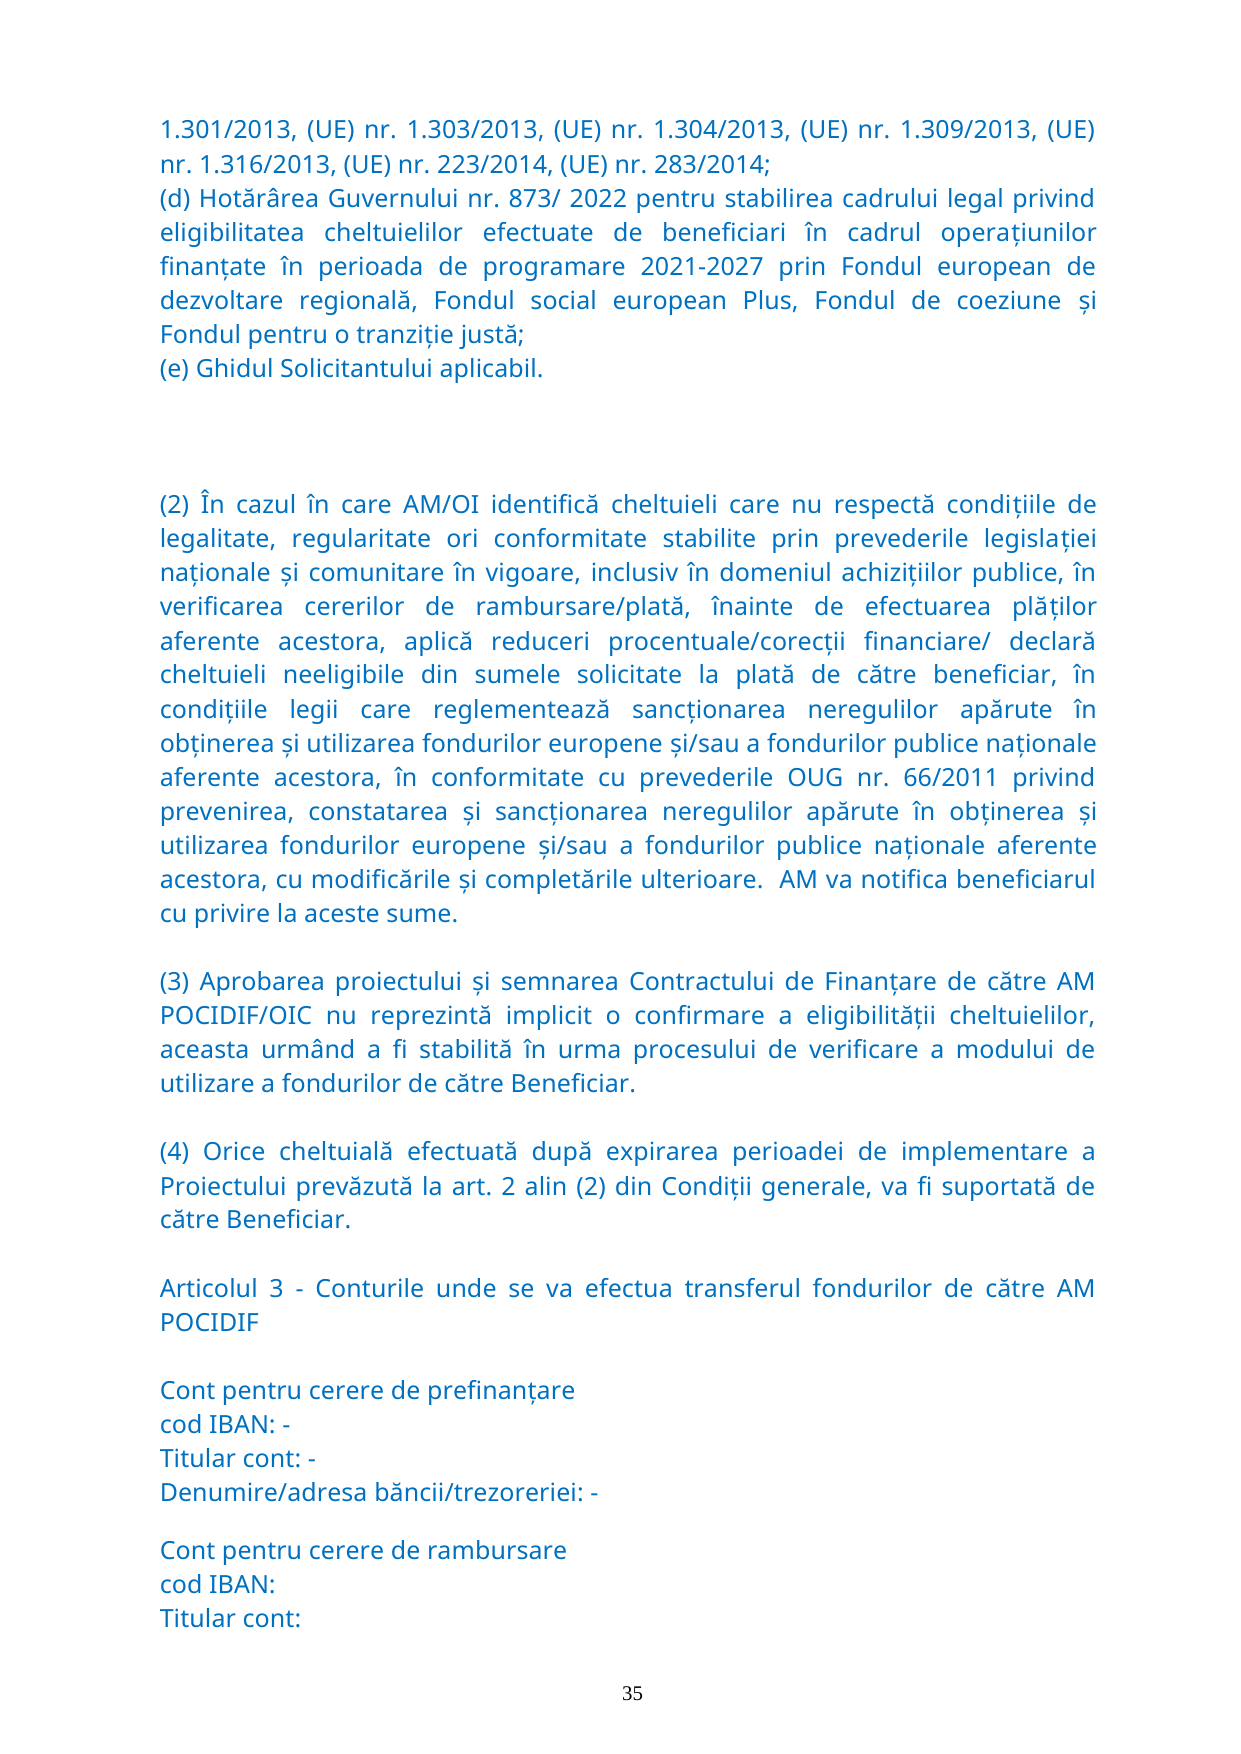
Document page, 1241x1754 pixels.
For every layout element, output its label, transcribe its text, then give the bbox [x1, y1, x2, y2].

text cod IBAN: [159, 1567, 1097, 1601]
text Titular cont: [159, 1601, 1097, 1635]
text (d) Hotărârea Guvernului nr. 873/ 2022 pentru stabilirea cadrului legal privind eligibilitatea cheltuielilor efectuate de beneficiari în cadrul operaţiunilor finanţate în perioada de programare 2021-2027 prin Fondul european de dezvoltare regională, Fondul social european Plus, Fondul de coeziune şi Fondul pentru o tranziţie justă; [159, 180, 1097, 351]
text Denumire/adresa băncii/trezoreriei: - [159, 1475, 1097, 1509]
text Cont pentru cerere de prefinanțare [159, 1372, 1097, 1407]
text Cont pentru cerere de rambursare [159, 1533, 1097, 1567]
text Titular cont: - [159, 1441, 1097, 1475]
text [159, 112, 1097, 180]
text (4) Orice cheltuială efectuată după expirarea perioadei de implementare a Proiectului prevăzută la art. 2 alin (2) din Condiții generale, va fi suportată de către Beneficiar. [159, 1134, 1097, 1236]
text (3) Aprobarea proiectului și semnarea Contractului de Finanțare de către AM POCIDIF/OIC nu reprezintă implicit o confirmare a eligibilității cheltuielilor, aceasta urmând a fi stabilită în urma procesului de verificare a modului de utilizare a fondurilor de către Beneficiar. [159, 964, 1097, 1100]
text cod IBAN: - [159, 1407, 1097, 1441]
text (e) Ghidul Solicitantului aplicabil. [159, 351, 1097, 385]
text (2) În cazul în care AM/OI identifică cheltuieli care nu respectă condiţiile de legalitate, regularitate ori conformitate stabilite prin prevederile legislaţiei naţionale şi comunitare în vigoare, inclusiv în domeniul achizițiilor publice, în verificarea cererilor de rambursare/plată, înainte de efectuarea plăţilor aferente acestora, aplică reduceri procentuale/corecții financiare/ declară cheltuieli neeligibile din sumele solicitate la plată de către beneficiar, în condiţiile legii care reglementează sancţionarea neregulilor apărute în obţinerea şi utilizarea fondurilor europene şi/sau a fondurilor publice naţionale aferente acestora, în conformitate cu prevederile OUG nr. 66/2011 privind prevenirea, constatarea şi sancţionarea neregulilor apărute în obţinerea şi utilizarea fondurilor europene şi/sau a fondurilor publice naţionale aferente acestora, cu modificările și completările ulterioare. AM va notifica beneficiarul cu privire la aceste sume. [159, 487, 1097, 930]
text Articolul 3 - Conturile unde se va efectua transferul fondurilor de către AM POCIDIF [159, 1270, 1097, 1338]
